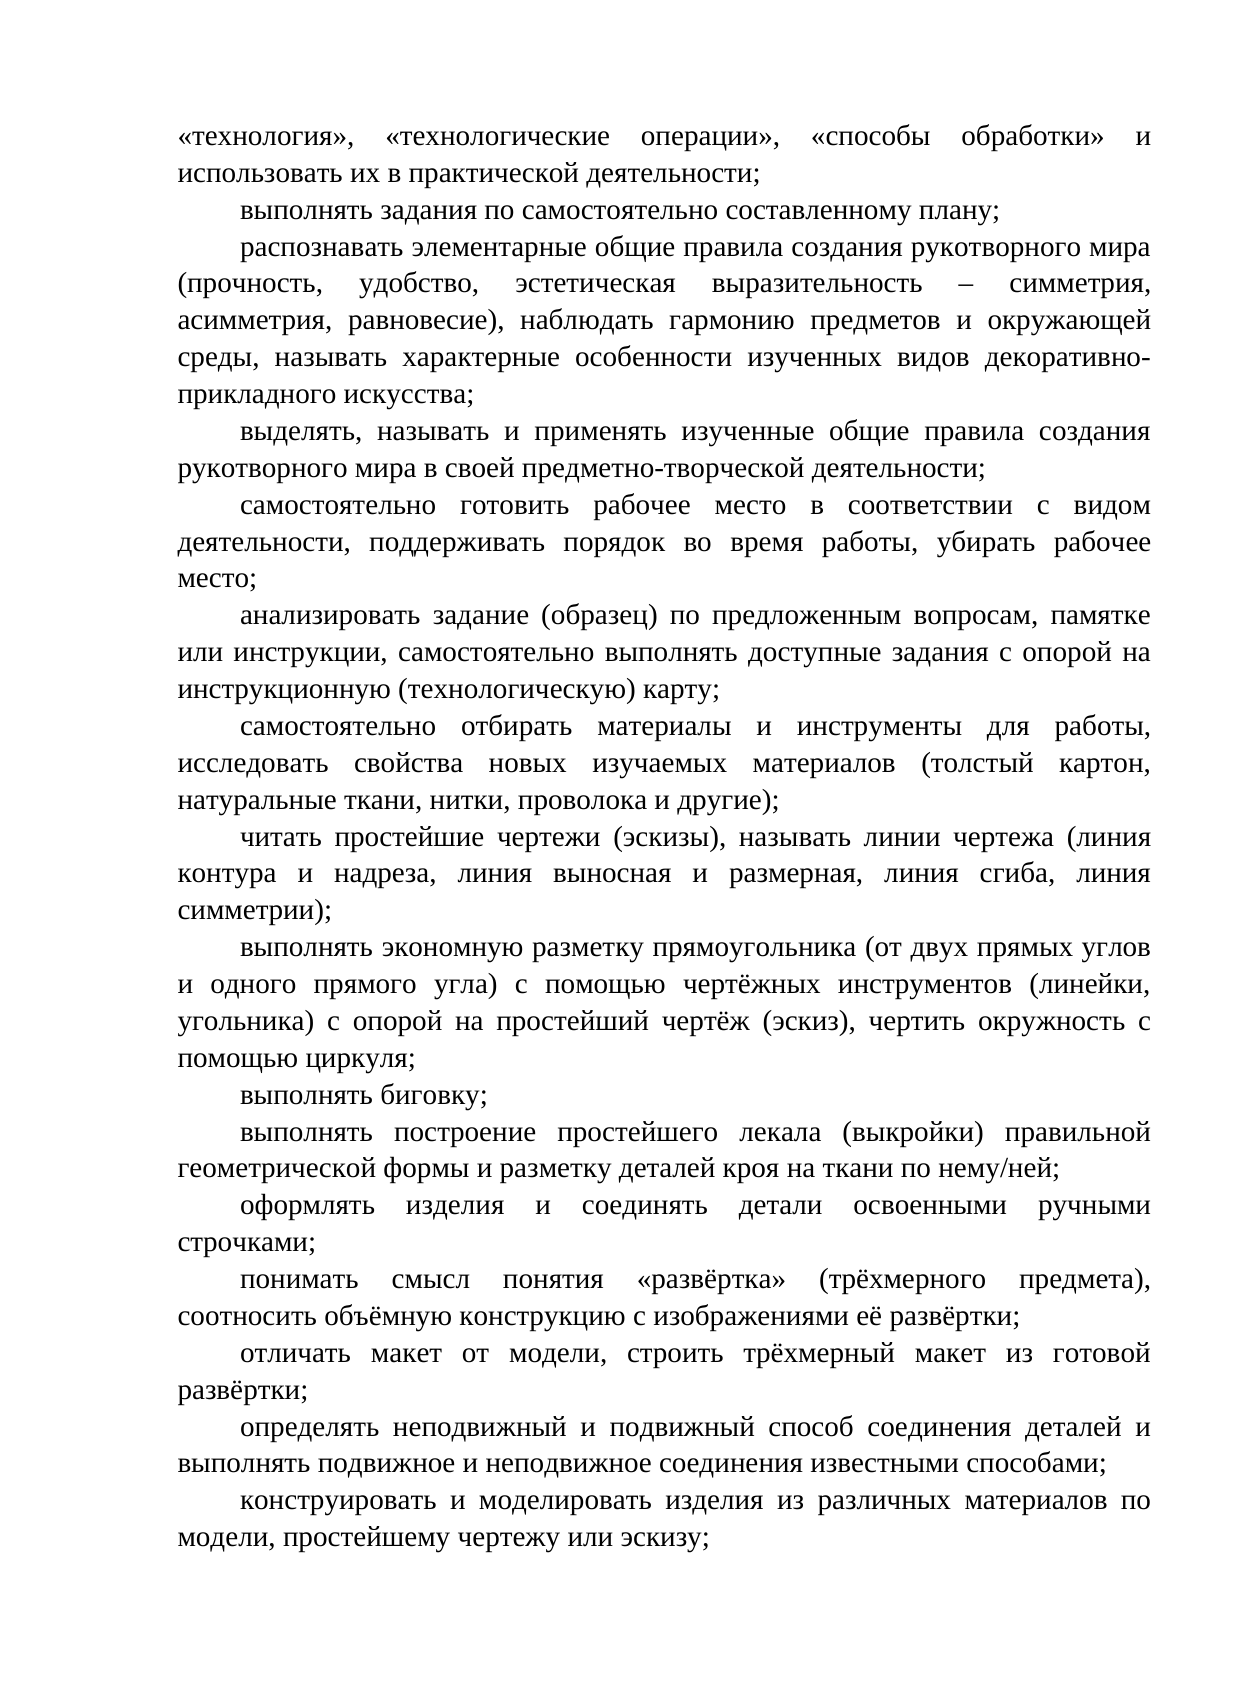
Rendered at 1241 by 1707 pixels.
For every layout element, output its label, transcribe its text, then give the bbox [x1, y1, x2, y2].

text выделять, называть и применять изученные общие правила создания рукотворного мира в своей предметно-творческой деятельности; [177, 413, 1152, 483]
text самостоятельно отбирать материалы и инструменты для работы, исследовать свойства новых изучаемых материалов (толстый картон, натуральные ткани, нитки, проволока и другие); [177, 708, 1152, 815]
text выполнять экономную разметку прямоугольника (от двух прямых углов и одного прямого угла) с помощью чертёжных инструментов (линейки, угольника) с опорой на простейший чертёж (эскиз), чертить окружность с помощью циркуля; [177, 929, 1152, 1073]
text определять неподвижный и подвижный способ соединения деталей и выполнять подвижное и неподвижное соединения известными способами; [177, 1409, 1152, 1479]
text оформлять изделия и соединять детали освоенными ручными строчками; [177, 1187, 1152, 1258]
text конструировать и моделировать изделия из различных материалов по модели, простейшему чертежу или эскизу; [177, 1482, 1152, 1553]
text понимать смысл понятия «развёртка» (трёхмерного предмета), соотносить объёмную конструкцию с изображениями её развёртки; [177, 1261, 1152, 1332]
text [177, 118, 1152, 188]
text выполнять биговку; [177, 1077, 1152, 1110]
text самостоятельно готовить рабочее место в соответствии с видом деятельности, поддерживать порядок во время работы, убирать рабочее место; [177, 487, 1152, 594]
text выполнять построение простейшего лекала (выкройки) правильной геометрической формы и разметку деталей кроя на ткани по нему/ней; [177, 1114, 1152, 1184]
text выполнять задания по самостоятельно составленному плану; [177, 192, 1152, 225]
text распознавать элементарные общие правила создания рукотворного мира (прочность, удобство, эстетическая выразительность – симметрия, асимметрия, равновесие), наблюдать гармонию предметов и окружающей среды, называть характерные особенности изученных видов декоративно-прикладного искусства; [177, 229, 1152, 410]
text читать простейшие чертежи (эскизы), называть линии чертежа (линия контура и надреза, линия выносная и размерная, линия сгиба, линия симметрии); [177, 819, 1152, 926]
text анализировать задание (образец) по предложенным вопросам, памятке или инструкции, самостоятельно выполнять доступные задания с опорой на инструкционную (технологическую) карту; [177, 597, 1152, 705]
text отличать макет от модели, строить трёхмерный макет из готовой развёртки; [177, 1335, 1152, 1405]
